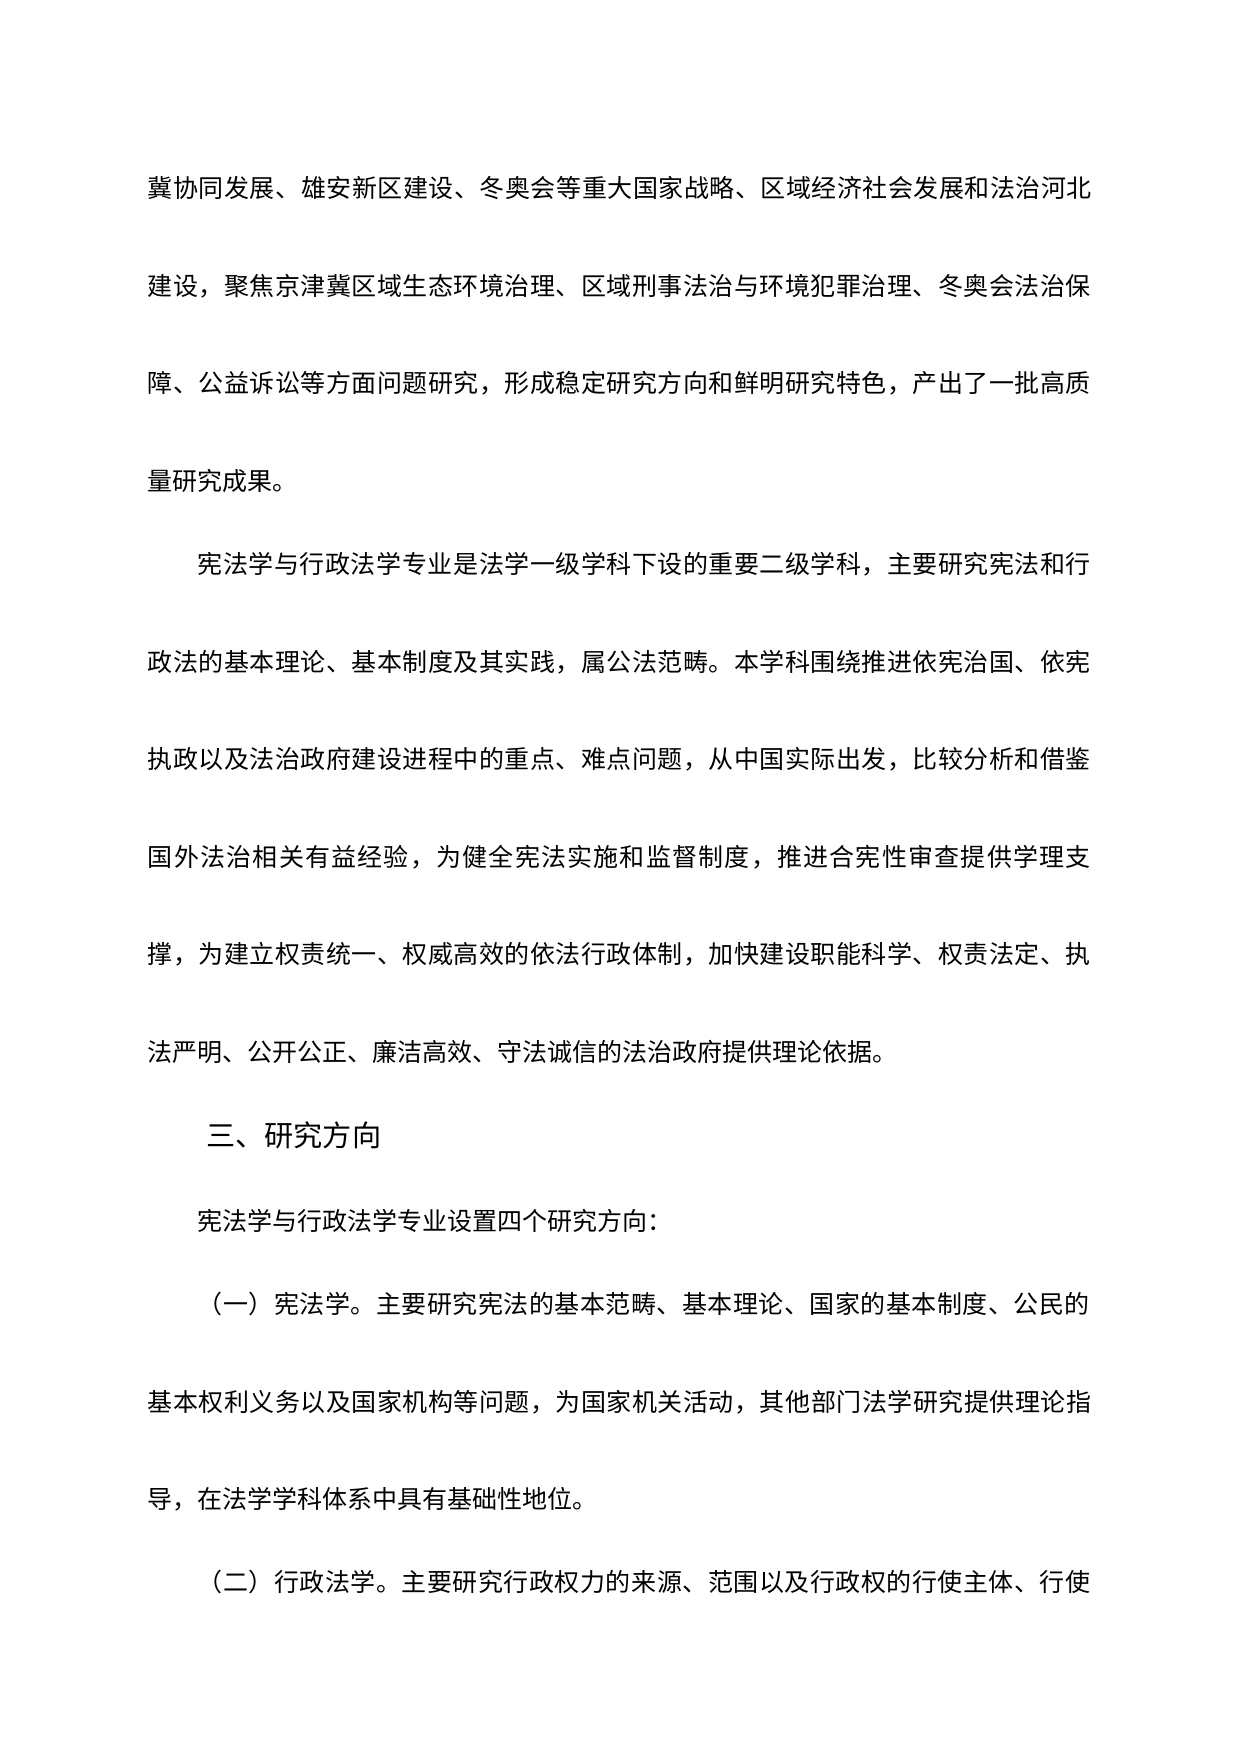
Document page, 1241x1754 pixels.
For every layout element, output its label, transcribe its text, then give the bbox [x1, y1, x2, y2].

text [148, 154, 1092, 512]
text 三、研究方向 [148, 1101, 1092, 1166]
list （一）宪法学。主要研究宪法的基本范畴、基本理论、国家的基本制度、公民的基本权利义务以及国家机构等问题，为国家机关活动，其他部门法学研究提供理论指导，在法学学科体系中具有基础性地位。‌ [148, 1270, 1092, 1530]
text 宪法学与行政法学专业是法学一级学科下设的重要二级学科，主要研究宪法和行政法的基本理论、基本制度及其实践，属公法范畴。本学科围绕推进依宪治国、依宪执政以及法治政府建设进程中的重点、难点问题，从中国实际出发，比较分析和借鉴国外法治相关有益经验，为健全宪法实施和监督制度，推进合宪性审查提供学理支撑，为建立权责统一、权威高效的依法行政体制，加快建设职能科学、权责法定、执法严明、公开公正、廉洁高效、守法诚信的法治政府提供理论依据。 [148, 530, 1092, 1083]
text 宪法学与行政法学专业设置四个研究方向： [148, 1187, 1092, 1252]
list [148, 1548, 1092, 1613]
